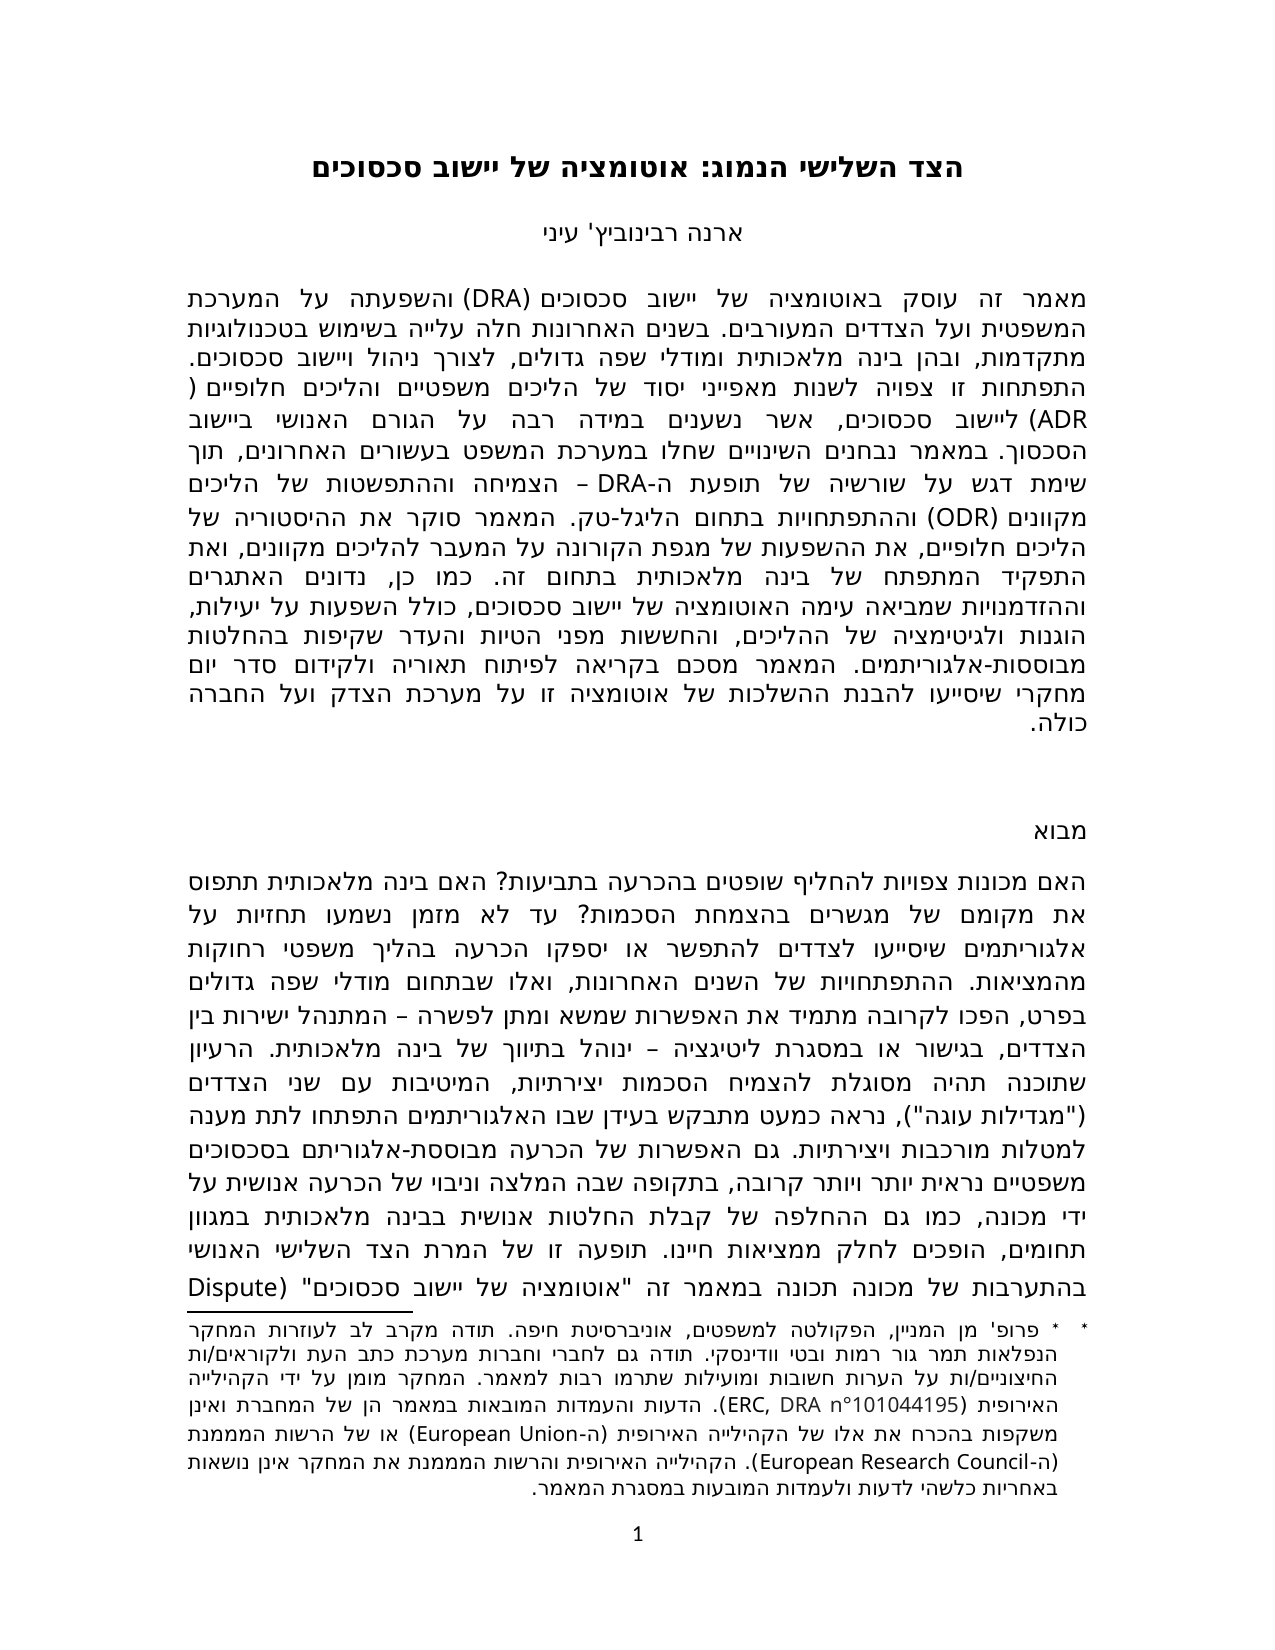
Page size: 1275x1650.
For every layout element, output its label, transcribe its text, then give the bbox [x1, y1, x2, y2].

text ארנה רבינוביץ' עיני [187, 218, 1087, 247]
text הצד השלישי הנמוג: אוטומציה של יישוב סכסוכים [187, 150, 1087, 184]
text מבוא [187, 816, 1087, 846]
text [187, 867, 1087, 1303]
text מאמר זה עוסק באוטומציה של יישוב סכסוכים (DRA) והשפעתה על המערכת המשפטית ועל הצדדים המעורבים. בשנים האחרונות חלה עלייה בשימוש בטכנולוגיות מתקדמות, ובהן בינה מלאכותית ומודלי שפה גדולים, לצורך ניהול ויישוב סכסוכים. התפתחות זו צפויה לשנות מאפייני יסוד של הליכים משפטיים והליכים חלופיים (ADR) ליישוב סכסוכים, אשר נשענים במידה רבה על הגורם האנושי ביישוב הסכסוך. במאמר נבחנים השינויים שחלו במערכת המשפט בעשורים האחרונים, תוך שימת דגש על שורשיה של תופעת ה-DRA – הצמיחה וההתפשטות של הליכים מקוונים (ODR) וההתפתחויות בתחום הליגל-טק. המאמר סוקר את ההיסטוריה של הליכים חלופיים, את ההשפעות של מגפת הקורונה על המעבר להליכים מקוונים, ואת התפקיד המתפתח של בינה מלאכותית בתחום זה. כמו כן, נדונים האתגרים וההזדמנויות שמביאה עימה האוטומציה של יישוב סכסוכים, כולל השפעות על יעילות, הוגנות ולגיטימציה של ההליכים, והחששות מפני הטיות והעדר שקיפות בהחלטות מבוססות-אלגוריתמים. המאמר מסכם בקריאה לפיתוח תאוריה ולקידום סדר יום מחקרי שיסייעו להבנת ההשלכות של אוטומציה זו על מערכת הצדק ועל החברה כולה. [187, 280, 1087, 737]
